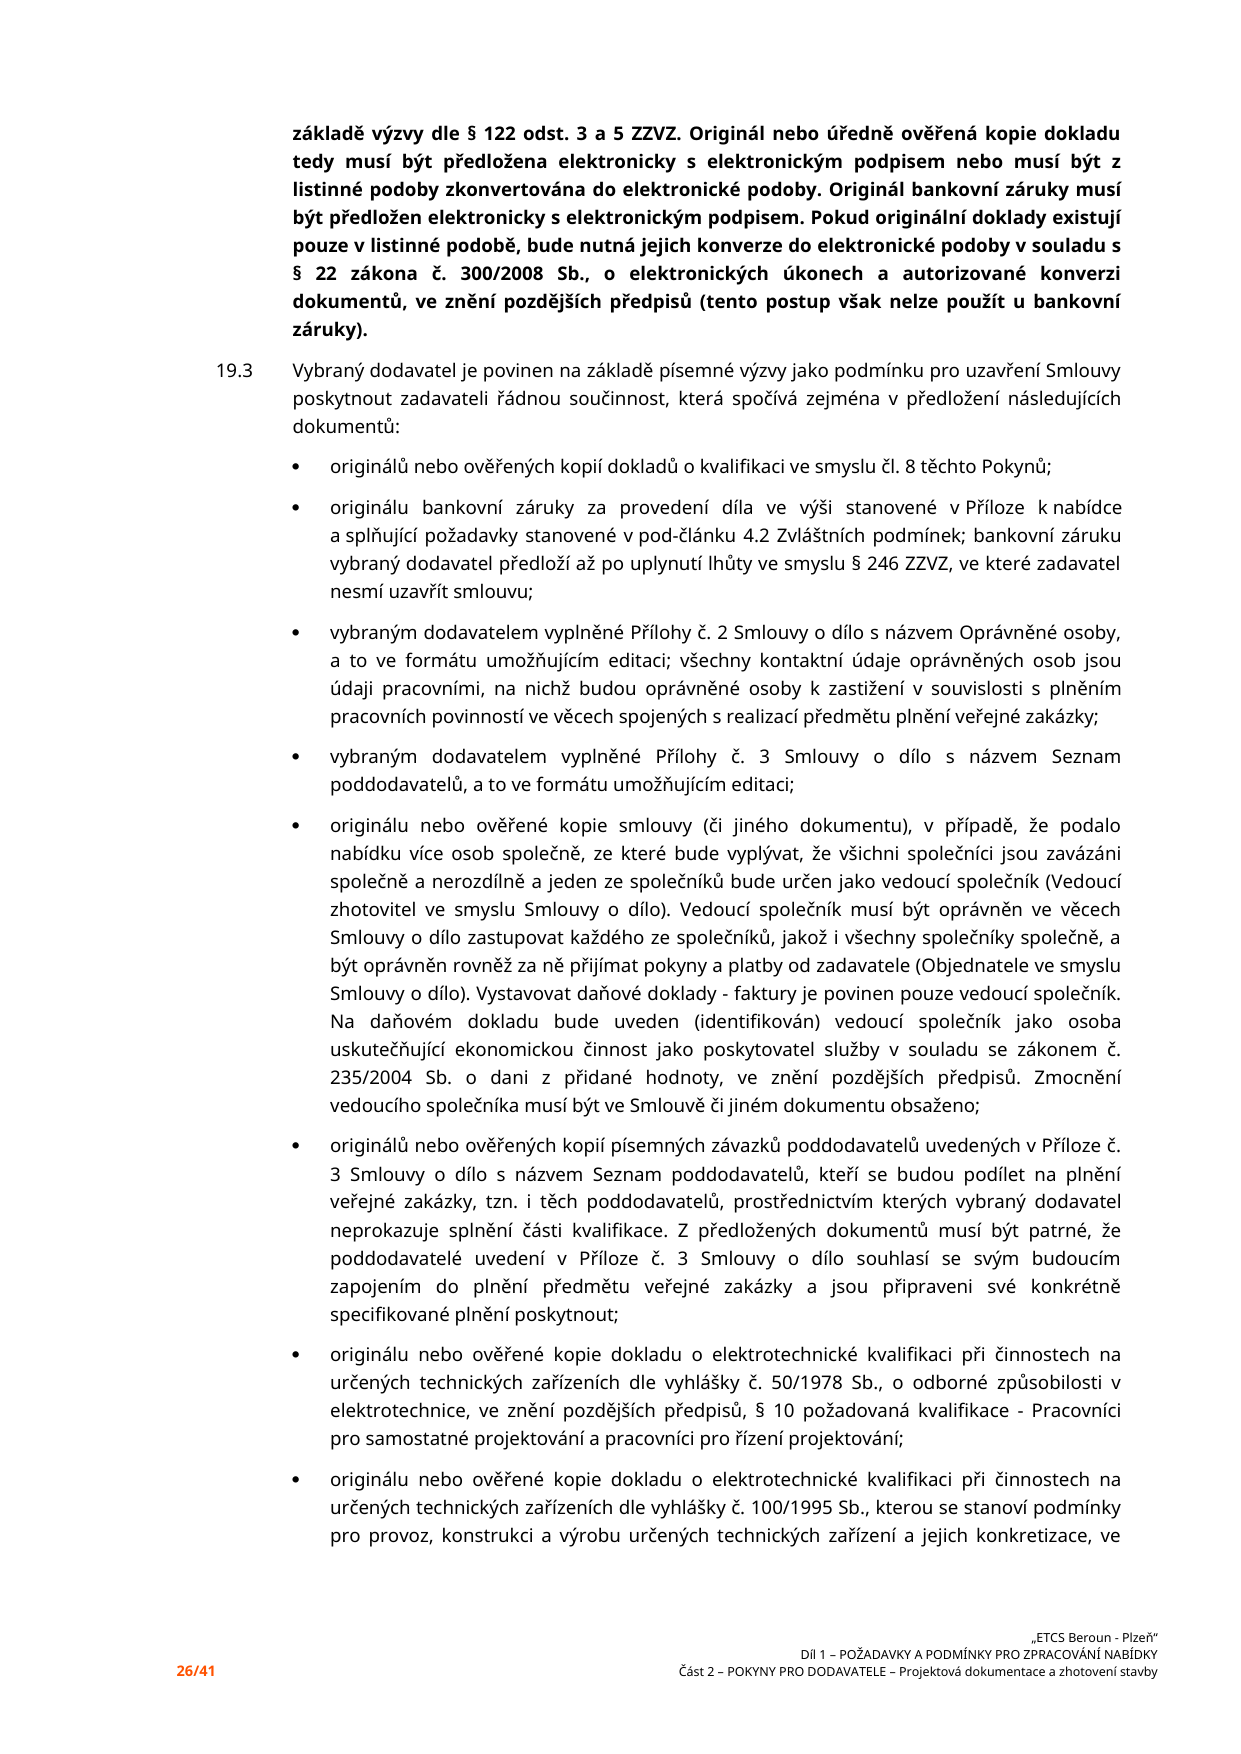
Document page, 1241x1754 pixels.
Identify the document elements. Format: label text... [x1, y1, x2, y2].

list vybraným dodavatelem vyplněné Přílohy č. 3 Smlouvy o dílo s názvem Seznam poddodavatelů, a to ve formátu umožňujícím editaci; [292, 743, 1122, 797]
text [216, 121, 1122, 342]
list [292, 1466, 1122, 1548]
list originálu nebo ověřené kopie dokladu o elektrotechnické kvalifikaci při činnostech na určených technických zařízeních dle vyhlášky č. 50/1978 Sb., o odborné způsobilosti v elektrotechnice, ve znění pozdějších předpisů, § 10 požadovaná kvalifikace - Pracovníci pro samostatné projektování a pracovníci pro řízení projektování; [292, 1341, 1122, 1451]
list originálu bankovní záruky za provedení díla ve výši stanovené v Příloze k nabídce a splňující požadavky stanovené v pod-článku 4.2 Zvláštních podmínek; bankovní záruku vybraný dodavatel předloží až po uplynutí lhůty ve smyslu § 246 ZZVZ, ve které zadavatel nesmí uzavřít smlouvu; [292, 494, 1122, 604]
list originálu nebo ověřené kopie smlouvy (či jiného dokumentu), v případě, že podalo nabídku více osob společně, ze které bude vyplývat, že všichni společníci jsou zavázáni společně a nerozdílně a jeden ze společníků bude určen jako vedoucí společník (Vedoucí zhotovitel ve smyslu Smlouvy o dílo). Vedoucí společník musí být oprávněn ve věcech Smlouvy o dílo zastupovat každého ze společníků, jakož i všechny společníky společně, a být oprávněn rovněž za ně přijímat pokyny a platby od zadavatele (Objednatele ve smyslu Smlouvy o dílo). Vystavovat daňové doklady - faktury je povinen pouze vedoucí společník. Na daňovém dokladu bude uveden (identifikován) vedoucí společník jako osoba uskutečňující ekonomickou činnost jako poskytovatel služby v souladu se zákonem č. 235/2004 Sb. o dani z přidané hodnoty, ve znění pozdějších předpisů. Zmocnění vedoucího společníka musí být ve Smlouvě či jiném dokumentu obsaženo; [292, 812, 1122, 1118]
list originálů nebo ověřených kopií písemných závazků poddodavatelů uvedených v Příloze č. 3 Smlouvy o dílo s názvem Seznam poddodavatelů, kteří se budou podílet na plnění veřejné zakázky, tzn. i těch poddodavatelů, prostřednictvím kterých vybraný dodavatel neprokazuje splnění části kvalifikace. Z předložených dokumentů musí být patrné, že poddodavatelé uvedení v Příloze č. 3 Smlouvy o dílo souhlasí se svým budoucím zapojením do plnění předmětu veřejné zakázky a jsou připraveni své konkrétně specifikované plnění poskytnout; [292, 1133, 1122, 1326]
text Vybraný dodavatel je povinen na základě písemné výzvy jako podmínku pro uzavření Smlouvy poskytnout zadavateli řádnou součinnost, která spočívá zejména v předložení následujících dokumentů: [216, 357, 1122, 439]
list originálů nebo ověřených kopií dokladů o kvalifikaci ve smyslu čl. 8 těchto Pokynů; [292, 454, 1122, 479]
list vybraným dodavatelem vyplněné Přílohy č. 2 Smlouvy o dílo s názvem Oprávněné osoby, a to ve formátu umožňujícím editaci; všechny kontaktní údaje oprávněných osob jsou údaji pracovními, na nichž budou oprávněné osoby k zastižení v souvislosti s plněním pracovních povinností ve věcech spojených s realizací předmětu plnění veřejné zakázky; [292, 619, 1122, 728]
